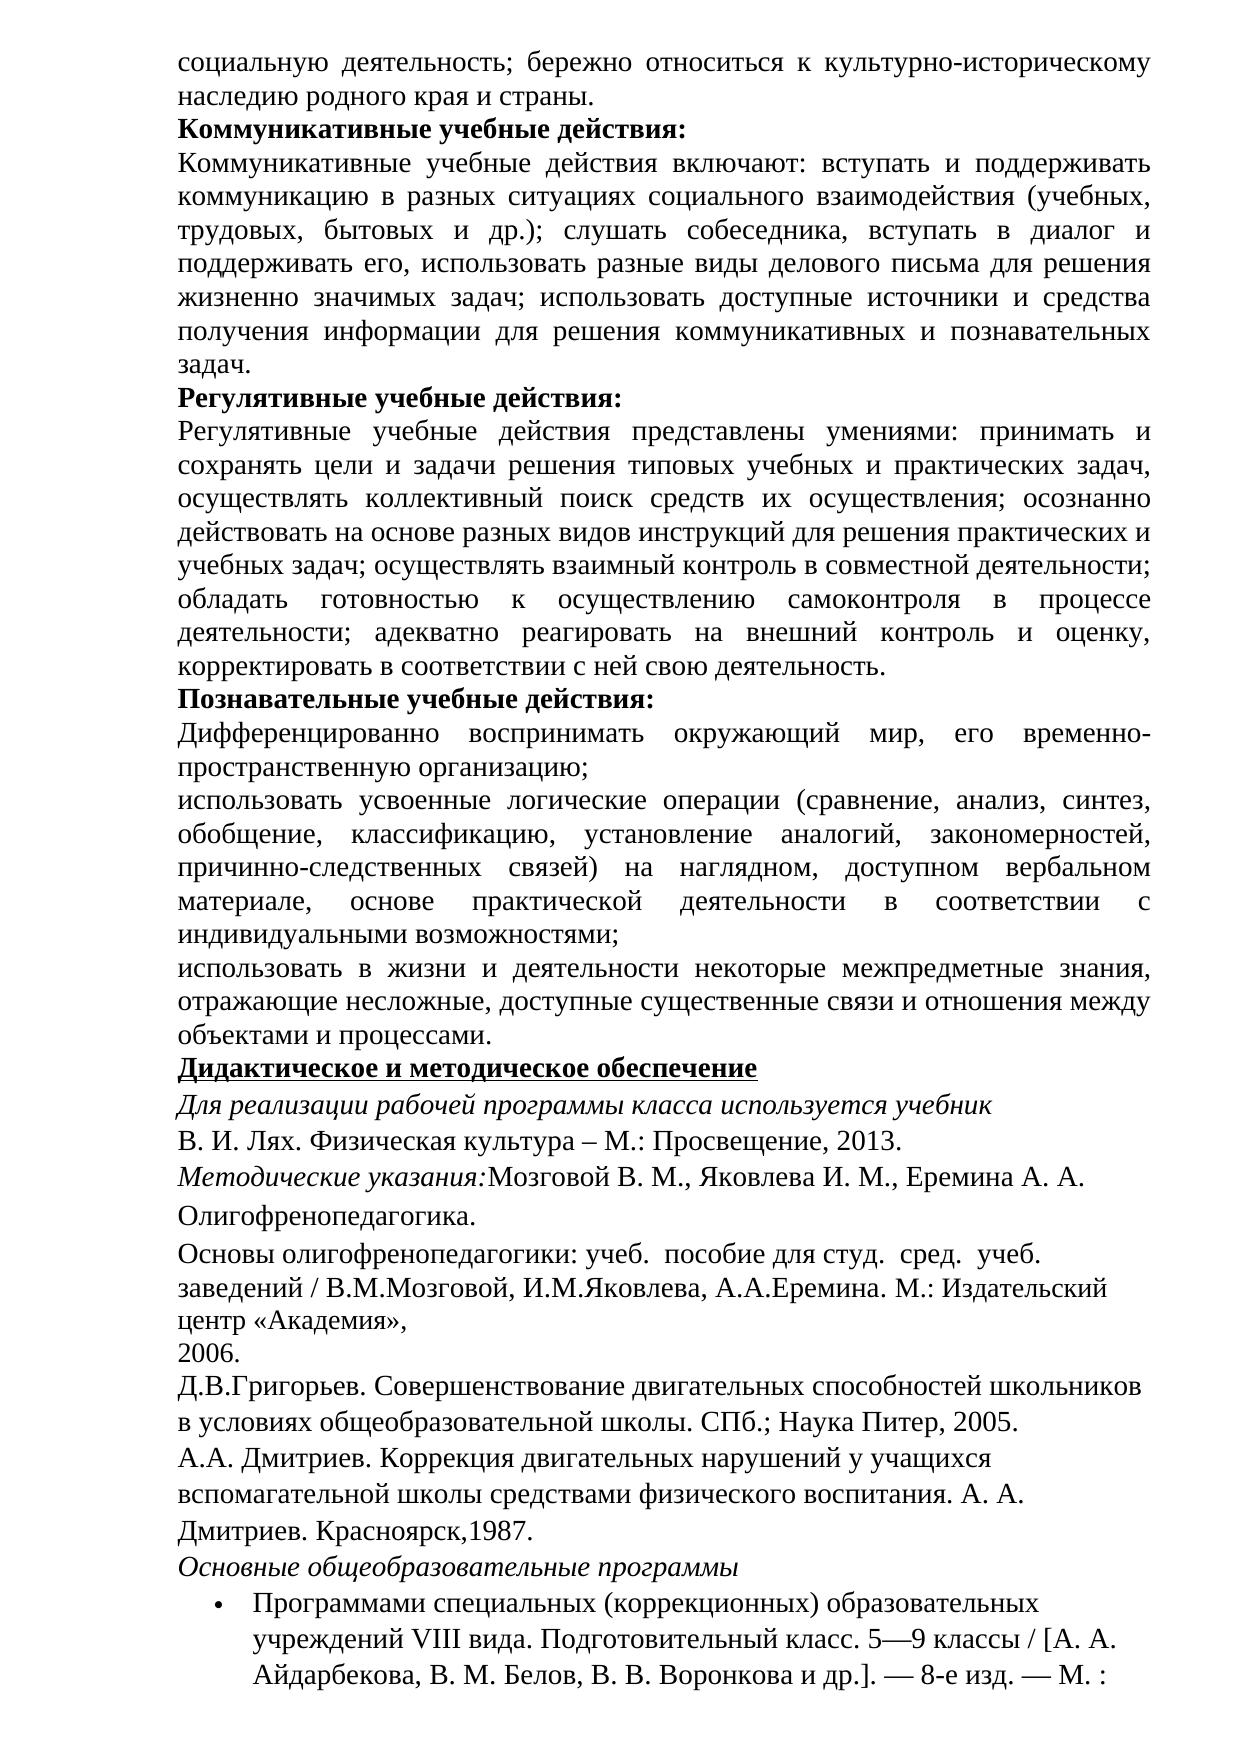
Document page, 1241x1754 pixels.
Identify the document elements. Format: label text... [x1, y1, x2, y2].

text Коммуникативные учебные действия: [177, 111, 1152, 145]
text Основные общеобразовательные программы [177, 1549, 1152, 1582]
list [215, 1585, 1152, 1691]
text Методические указания:Мозговой В. М., Яковлева И. М., Еремина А. А. Олигофренопедагогика. [177, 1159, 1152, 1231]
text использовать в жизни и деятельности некоторые межпредметные знания, отражающие несложные, доступные существенные связи и отношения между объектами и процессами. [177, 950, 1152, 1051]
text Основы олигофренопедагогики: учеб. пособие для студ. сред. учеб. заведений / В.М.Мозговой, И.М.Яковлева, А.А.Еремина. М.: Издательский центр «Академия», [177, 1236, 1152, 1336]
text Дифференцированно воспринимать окружающий мир, его временно-пространственную организацию; [177, 715, 1152, 782]
text А.А. Дмитриев. Коррекция двигательных нарушений у учащихся вспомагательной школы средствами физического воспитания. А. А. Дмитриев. Красноярск,1987. [177, 1440, 1152, 1546]
text В. И. Лях. Физическая культура – М.: Просвещение, 2013. [177, 1123, 1152, 1156]
text Д.В.Григорьев. Совершенствование двигательных способностей школьников в условиях общеобразовательной школы. СПб.; Наука Питер, 2005. [177, 1368, 1152, 1438]
text Познавательные учебные действия: [177, 682, 1152, 715]
text использовать усвоенные логические операции (сравнение, анализ, синтез, обобщение, классификацию, установление аналогий, закономерностей, причинно-следственных связей) на наглядном, доступном вербальном материале, основе практической деятельности в соответствии с индивидуальными возможностями; [177, 782, 1152, 950]
text Коммуникативные учебные действия включают: вступать и поддерживать коммуникацию в разных ситуациях социального взаимодействия (учебных, трудовых, бытовых и др.); слушать собеседника, вступать в диалог и поддерживать его, использовать разные виды делового письма для решения жизненно значимых задач; использовать доступные источники и средства получения информации для решения коммуникативных и познавательных задач. [177, 145, 1152, 380]
text Дидактическое и методическое обеспечение [177, 1051, 1152, 1084]
text Для реализации рабочей программы класса используется учебник [177, 1087, 1152, 1120]
text Регулятивные учебные действия: [177, 380, 1152, 413]
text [177, 44, 1152, 111]
text Регулятивные учебные действия представлены умениями: принимать и сохранять цели и задачи решения типовых учебных и практических задач, осуществлять коллективный поиск средств их осуществления; осознанно действовать на основе разных видов инструкций для решения практических и учебных задач; осуществлять взаимный контроль в совместной деятельности; обладать готовностью к осуществлению самоконтроля в процессе деятельности; адекватно реагировать на внешний контроль и оценку, корректировать в соответствии с ней свою деятельность. [177, 413, 1152, 682]
text 2006. [177, 1336, 1152, 1368]
